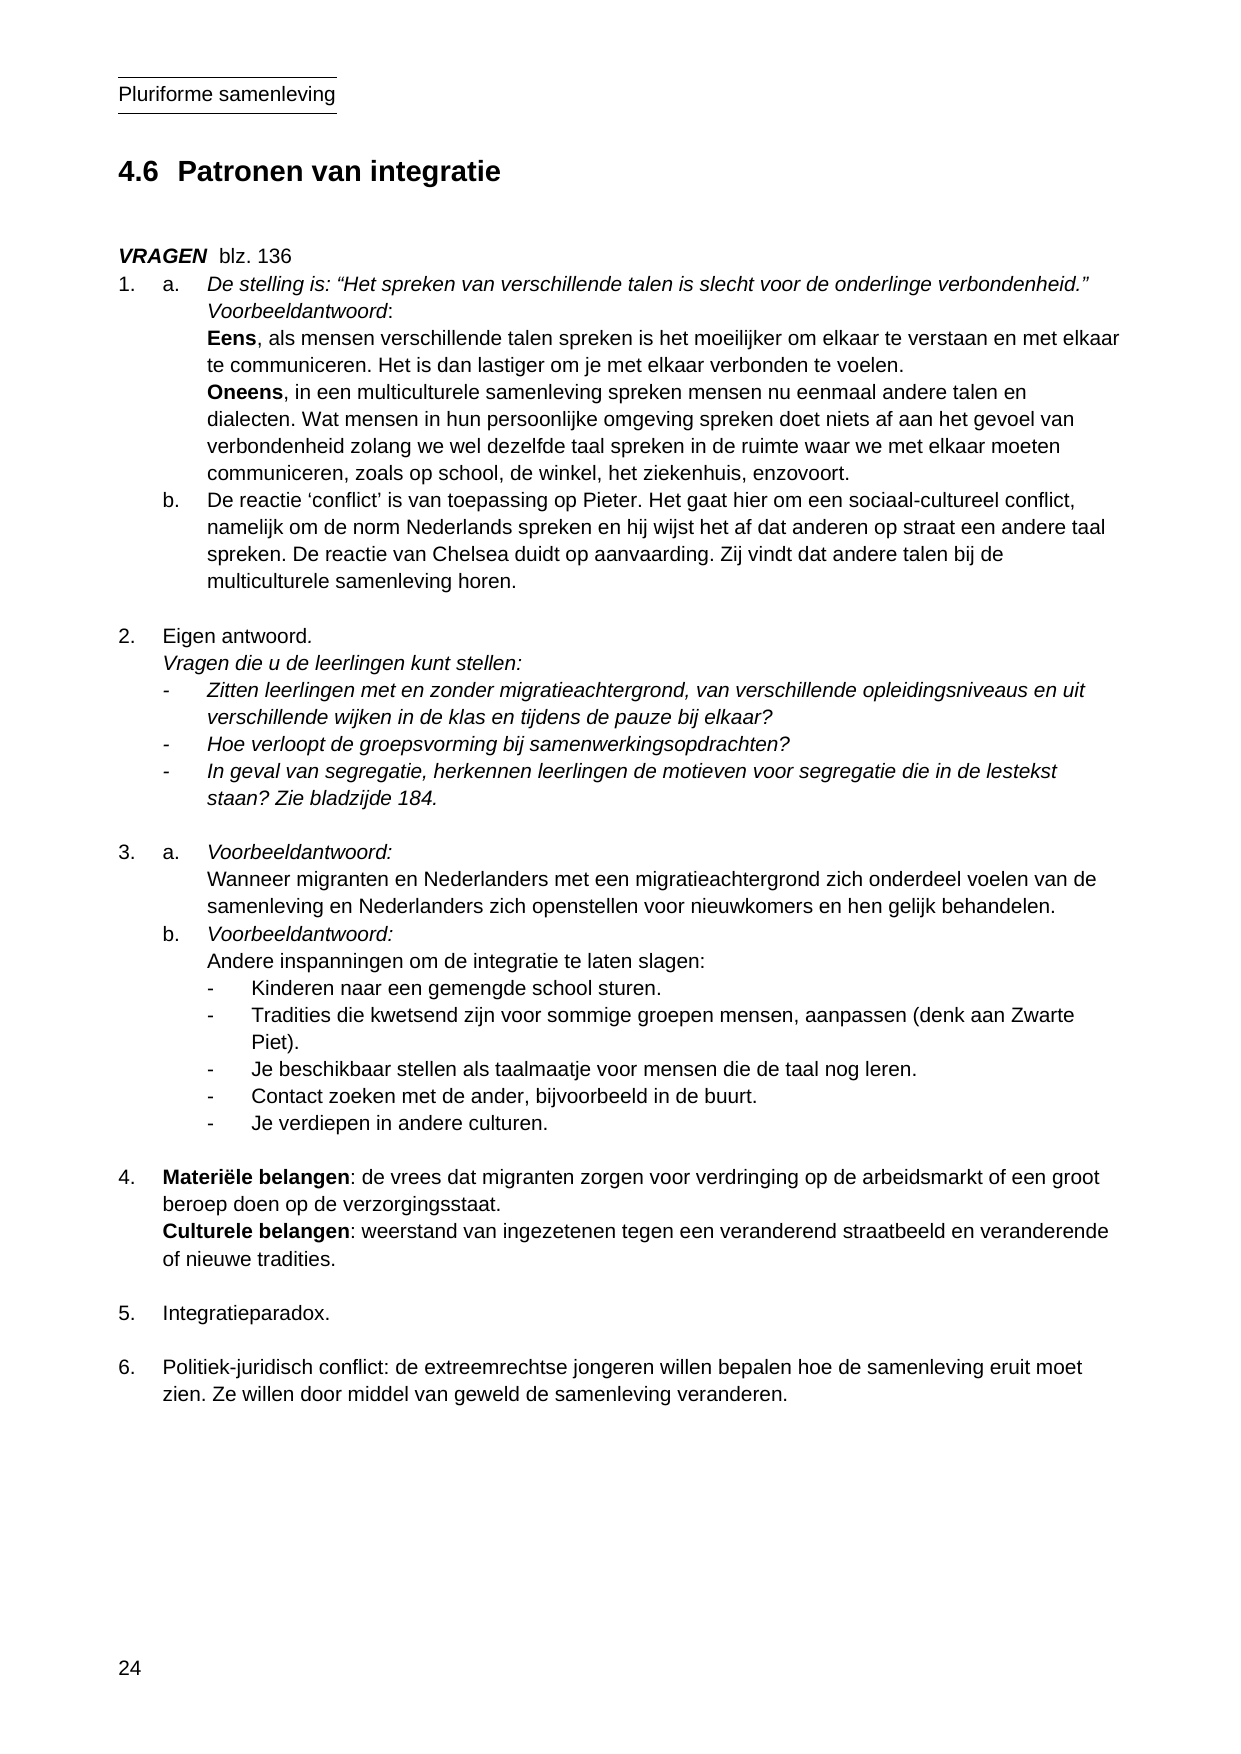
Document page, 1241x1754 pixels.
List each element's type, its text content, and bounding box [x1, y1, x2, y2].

text Culturele belangen: weerstand van ingezetenen tegen een veranderend straatbeeld en veranderende of nieuwe tradities. [162, 1216, 1122, 1270]
subtitle 4.6 Patronen van integratie [118, 153, 1122, 187]
text - Kinderen naar een gemengde school sturen. [207, 972, 1122, 999]
text Andere inspanningen om de integratie te laten slagen: [207, 945, 1122, 972]
text VRAGEN blz. 136 [118, 241, 1122, 268]
text - Contact zoeken met de ander, bijvoorbeeld in de buurt. [207, 1081, 1122, 1108]
text 5. Integratieparadox. [118, 1297, 1122, 1324]
text b. Voorbeeldantwoord: [162, 918, 1122, 945]
text 2. Eigen antwoord. [118, 620, 1122, 647]
text Wanneer migranten en Nederlanders met een migratieachtergrond zich onderdeel voelen van de samenleving en Nederlanders zich openstellen voor nieuwkomers en hen gelijk behandelen. [207, 864, 1122, 918]
text - Je beschikbaar stellen als taalmaatje voor mensen die de taal nog leren. [207, 1054, 1122, 1081]
text Eens, als mensen verschillende talen spreken is het moeilijker om elkaar te verstaan en met elkaar te communiceren. Het is dan lastiger om je met elkaar verbonden te voelen. [207, 322, 1122, 377]
text - Hoe verloopt de groepsvorming bij samenwerkingsopdrachten? [162, 729, 1122, 756]
text - In geval van segregatie, herkennen leerlingen de motieven voor segregatie die in de lestekst staan? Zie bladzijde 184. [162, 756, 1122, 810]
text Voorbeeldantwoord: [207, 295, 1122, 322]
text 4. Materiële belangen: de vrees dat migranten zorgen voor verdringing op de arbeidsmarkt of een groot beroep doen op de verzorgingsstaat. [118, 1162, 1122, 1216]
list a. De stelling is: “Het spreken van verschillende talen is slecht voor de onderlinge verbondenheid.” [118, 268, 1122, 295]
text 3. a. Voorbeeldantwoord: [118, 837, 1122, 864]
text - Tradities die kwetsend zijn voor sommige groepen mensen, aanpassen (denk aan Zwarte Piet). [207, 999, 1122, 1054]
text - Zitten leerlingen met en zonder migratieachtergrond, van verschillende opleidingsniveaus en uit verschillende wijken in de klas en tijdens de pauze bij elkaar? [162, 674, 1122, 729]
text Vragen die u de leerlingen kunt stellen: [162, 647, 1122, 674]
text 6. Politiek-juridisch conflict: de extreemrechtse jongeren willen bepalen hoe de samenleving eruit moet zien. Ze willen door middel van geweld de samenleving veranderen. [118, 1352, 1122, 1406]
text b. De reactie ‘conflict’ is van toepassing op Pieter. Het gaat hier om een sociaal-cultureel conflict, namelijk om de norm Nederlands spreken en hij wijst het af dat anderen op straat een andere taal spreken. De reactie van Chelsea duidt op aanvaarding. Zij vindt dat andere talen bij de multiculturele samenleving horen. [162, 485, 1122, 593]
text Oneens, in een multiculturele samenleving spreken mensen nu eenmaal andere talen en dialecten. Wat mensen in hun persoonlijke omgeving spreken doet niets af aan het gevoel van verbondenheid zolang we wel dezelfde taal spreken in de ruimte waar we met elkaar moeten communiceren, zoals op school, de winkel, het ziekenhuis, enzovoort. [207, 377, 1122, 485]
text - Je verdiepen in andere culturen. [207, 1108, 1122, 1135]
